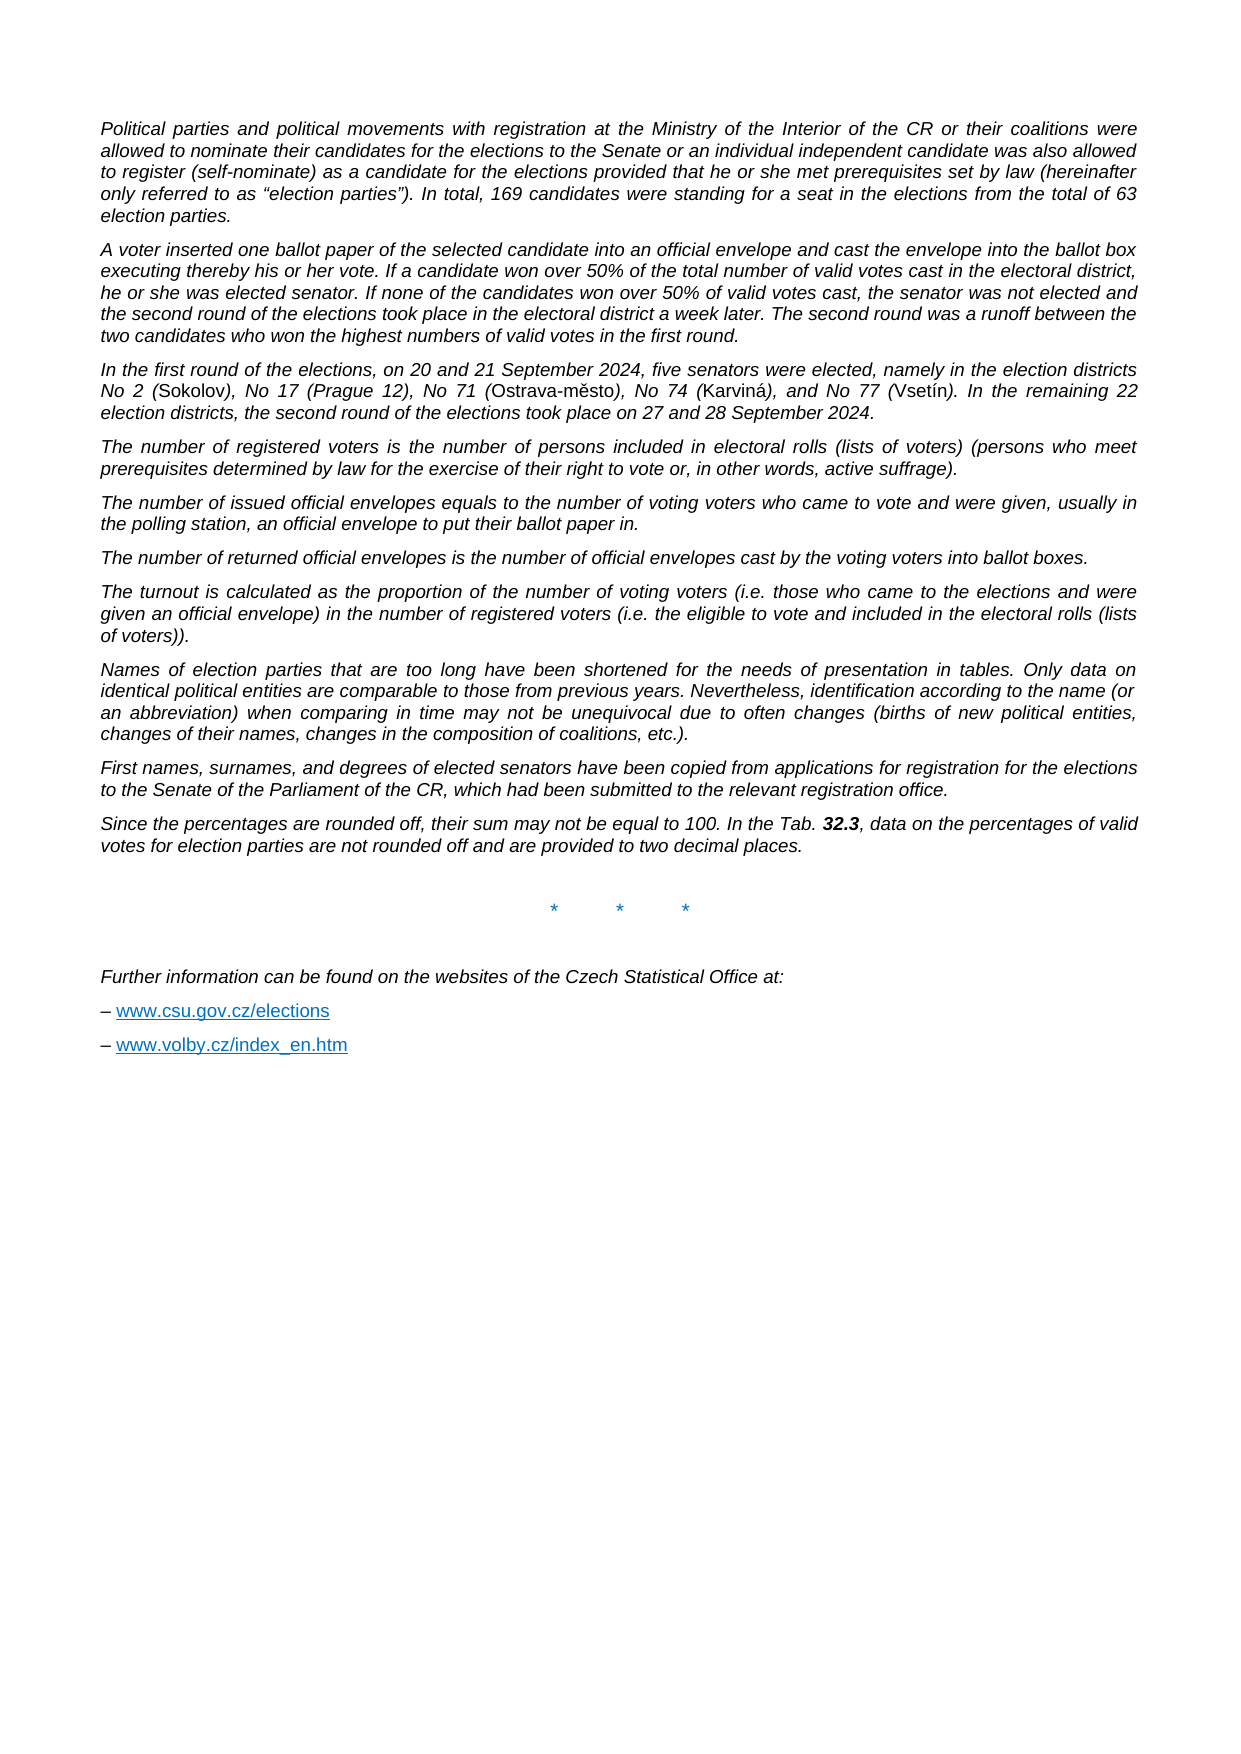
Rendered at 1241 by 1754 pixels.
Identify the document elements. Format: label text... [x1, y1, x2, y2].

text – www.volby.cz/index_en.htm [100, 1034, 1140, 1056]
text Names of election parties that are too long have been shortened for the needs of presentation in tables. Only data on identical political entities are comparable to those from previous years. Nevertheless, identification according to the name (or an abbreviation) when comparing in time may not be unequivocal due to often changes (births of new political entities, changes of their names, changes in the composition of coalitions, etc.). [100, 658, 1140, 745]
text The number of issued official envelopes equals to the number of voting voters who came to vote and were given, usually in the polling station, an official envelope to put their ballot paper in. [100, 492, 1140, 535]
text Further information can be found on the websites of the Czech Statistical Office at: [100, 966, 1140, 988]
text Political parties and political movements with registration at the Ministry of the Interior of the CR or their coalitions were allowed to nominate their candidates for the elections to the Senate or an individual independent candidate was also allowed to register (self-nominate) as a candidate for the elections provided that he or she met prerequisites set by law (hereinafter only referred to as “election parties”). In total, 169 candidates were standing for a seat in the elections from the total of 63 election parties. [100, 118, 1140, 226]
text First names, surnames, and degrees of elected senators have been copied from applications for registration for the elections to the Senate of the Parliament of the CR, which had been submitted to the relevant registration office. [100, 757, 1140, 800]
text In the first round of the elections, on 20 and 21 September 2024, five senators were elected, namely in the election districts No 2 (Sokolov), No 17 (Prague 12), No 71 (Ostrava-město), No 74 (Karviná), and No 77 (Vsetín). In the remaining 22 election districts, the second round of the elections took place on 27 and 28 September 2024. [100, 359, 1140, 423]
text Since the percentages are rounded off, their sum may not be equal to 100. In the Tab. 32.3, data on the percentages of valid votes for election parties are not rounded off and are provided to two decimal places. [100, 813, 1140, 856]
text The number of registered voters is the number of persons included in electoral rolls (lists of voters) (persons who meet prerequisites determined by law for the exercise of their right to vote or, in other words, active suffrage). [100, 436, 1140, 479]
text * * * [100, 899, 1140, 923]
text A voter inserted one ballot paper of the selected candidate into an official envelope and cast the envelope into the ballot box executing thereby his or her vote. If a candidate won over 50% of the total number of valid votes cast in the electoral district, he or she was elected senator. If none of the candidates won over 50% of valid votes cast, the senator was not elected and the second round of the elections took place in the electoral district a week later. The second round was a runoff between the two candidates who won the highest numbers of valid votes in the first round. [100, 238, 1140, 346]
text The number of returned official envelopes is the number of official envelopes cast by the voting voters into ballot boxes. [100, 547, 1140, 569]
text – www.csu.gov.cz/elections [100, 1000, 1140, 1022]
text The turnout is calculated as the proportion of the number of voting voters (i.e. those who came to the elections and were given an official envelope) in the number of registered voters (i.e. the eligible to vote and included in the electoral rolls (lists of voters)). [100, 581, 1140, 646]
